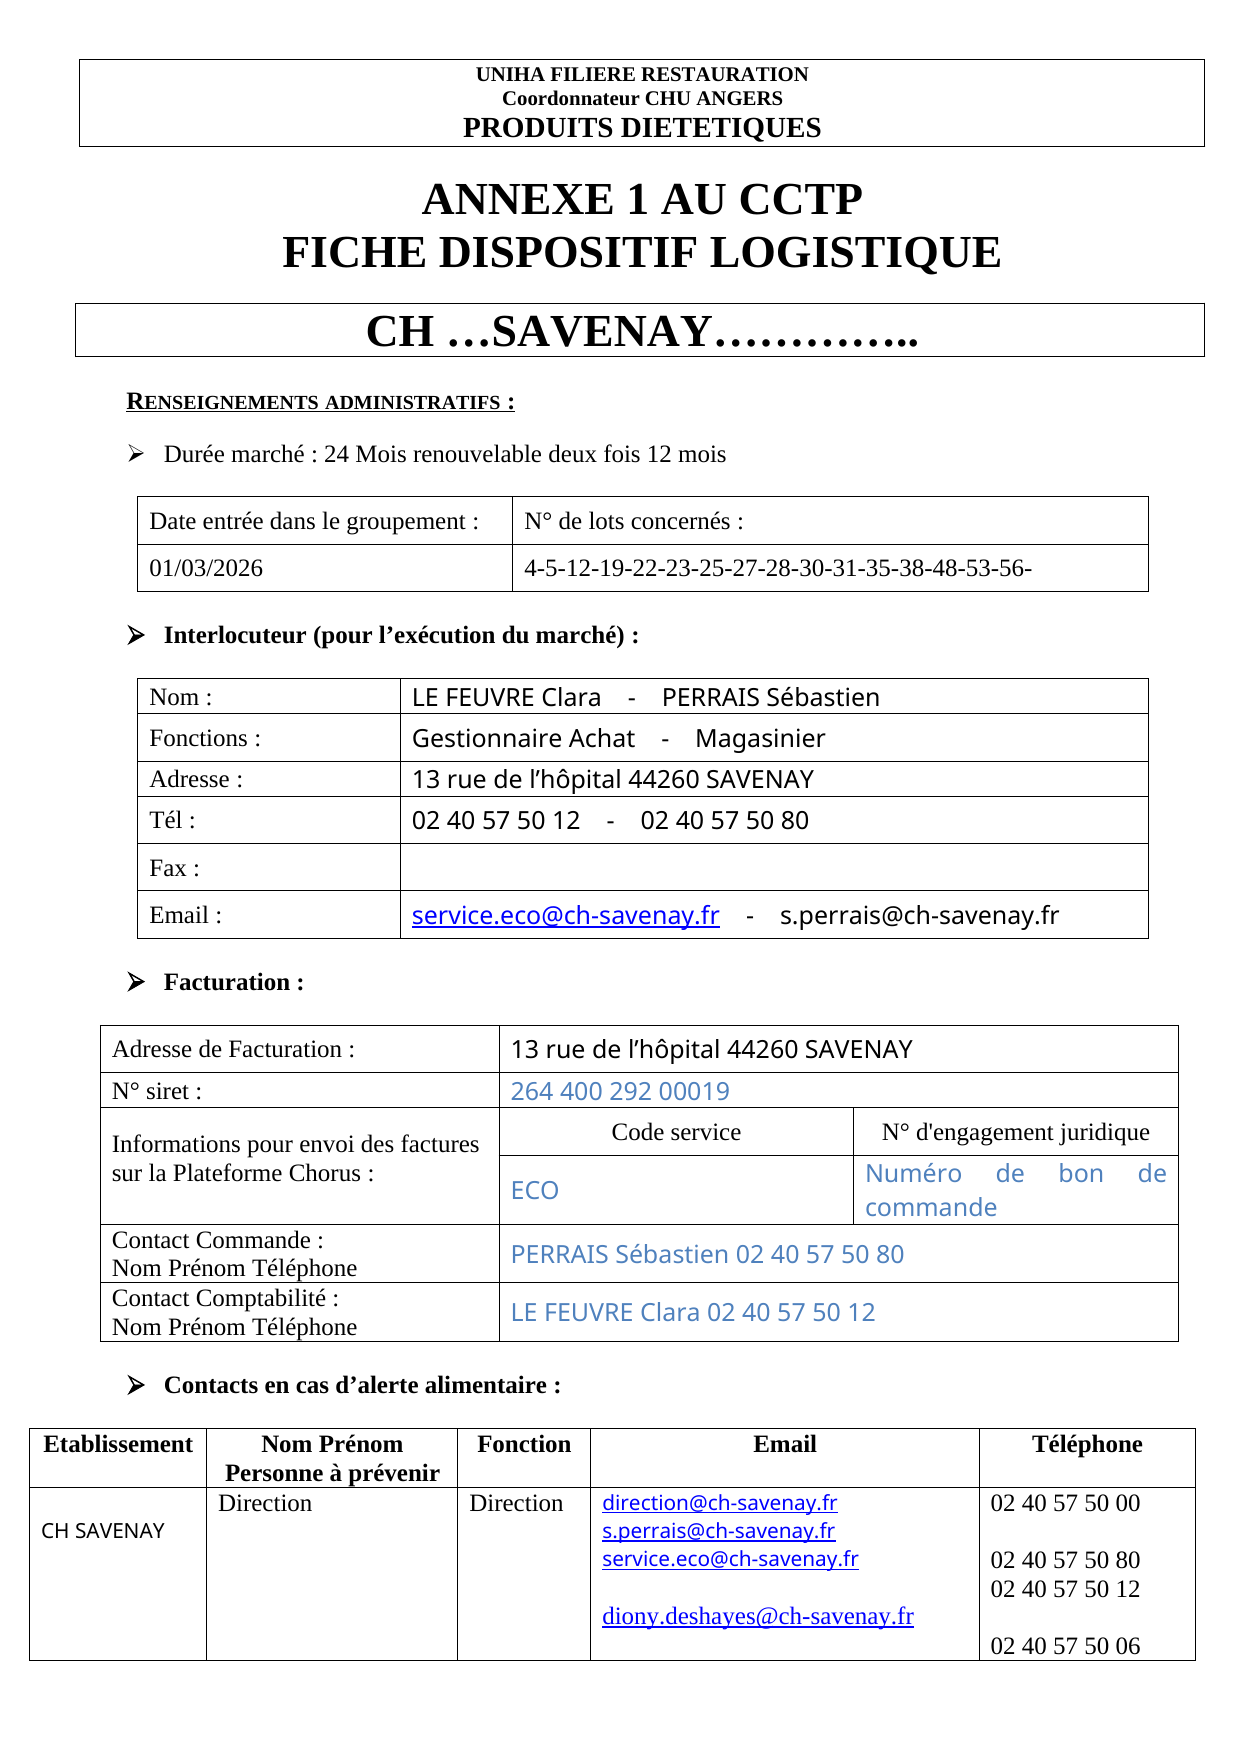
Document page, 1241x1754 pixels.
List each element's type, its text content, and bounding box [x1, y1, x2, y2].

text ANNEXE 1 AU CCTP [89, 172, 1196, 225]
table_cell Adresse : [138, 762, 400, 796]
table_cell direction@ch-savenay.fr s.perrais@ch-savenay.fr service.eco@ch-savenay.fr diony.deshayes@ch-savenay.fr [591, 1488, 979, 1660]
table_cell Contact Comptabilité : Nom Prénom Téléphone [101, 1283, 499, 1341]
table_cell 01/03/2026 [138, 545, 512, 591]
table_cell 264 400 292 00019 [500, 1073, 1178, 1107]
list Interlocuteur (pour l’exécution du marché) : [126, 621, 1196, 649]
table_header N° de lots concernés : [513, 497, 1148, 543]
table_header Email [591, 1429, 979, 1487]
table_cell 13 rue de l’hôpital 44260 SAVENAY [401, 762, 1148, 796]
table_cell LE FEUVRE Clara 02 40 57 50 12 [500, 1283, 1178, 1341]
table_cell Contact Commande : Nom Prénom Téléphone [101, 1225, 499, 1282]
table_cell [401, 844, 1148, 890]
text Renseignements administratifs : [32, 386, 1196, 415]
table_header 13 rue de l’hôpital 44260 SAVENAY [500, 1026, 1178, 1072]
table_cell Informations pour envoi des factures sur la Plateforme Chorus : [101, 1108, 499, 1224]
table_cell 4-5-12-19-22-23-25-27-28-30-31-35-38-48-53-56- [513, 545, 1148, 591]
table_cell Fax : [138, 844, 400, 890]
list Facturation : [126, 967, 1196, 996]
text UNIHA FILIERE RESTAURATION [80, 60, 1204, 86]
list Durée marché : 24 Mois renouvelable deux fois 12 mois [126, 439, 1196, 467]
list Contacts en cas d’alerte alimentaire : [126, 1371, 1196, 1399]
table_header Nom : [138, 679, 400, 713]
table_cell Fonctions : [138, 714, 400, 761]
text PRODUITS DIETETIQUES [80, 107, 1204, 146]
table_header Etablissement [30, 1429, 206, 1487]
text Coordonnateur CHU ANGERS [89, 86, 1196, 107]
text FICHE DISPOSITIF LOGISTIQUE [89, 225, 1196, 277]
table_cell Code service [500, 1108, 853, 1154]
table_cell Direction [207, 1488, 457, 1660]
table_cell 02 40 57 50 00 02 40 57 50 80 02 40 57 50 12 02 40 57 50 06 [980, 1488, 1195, 1660]
table_cell ECO [500, 1156, 853, 1224]
table_cell N° siret : [101, 1073, 499, 1107]
table_header Nom Prénom Personne à prévenir [207, 1429, 457, 1487]
text CH …SAVENAY………….. [76, 304, 1204, 356]
table_cell N° d'engagement juridique [854, 1108, 1178, 1154]
table_cell Direction [458, 1488, 590, 1660]
table_header Adresse de Facturation : [101, 1026, 499, 1072]
table_cell 02 40 57 50 12 - 02 40 57 50 80 [401, 797, 1148, 843]
table_header LE FEUVRE Clara - PERRAIS Sébastien [401, 679, 1148, 713]
table_cell PERRAIS Sébastien 02 40 57 50 80 [500, 1225, 1178, 1282]
table_cell Numéro de bon de commande [854, 1156, 1178, 1224]
table_header Téléphone [980, 1429, 1195, 1487]
table_cell Email : [138, 891, 400, 937]
table_cell service.eco@ch-savenay.fr - s.perrais@ch-savenay.fr [401, 891, 1148, 937]
table_header Date entrée dans le groupement : [138, 497, 512, 543]
table_cell Tél : [138, 797, 400, 843]
table_header Fonction [458, 1429, 590, 1487]
table_cell Gestionnaire Achat - Magasinier [401, 714, 1148, 761]
table_cell CH SAVENAY [30, 1488, 206, 1660]
